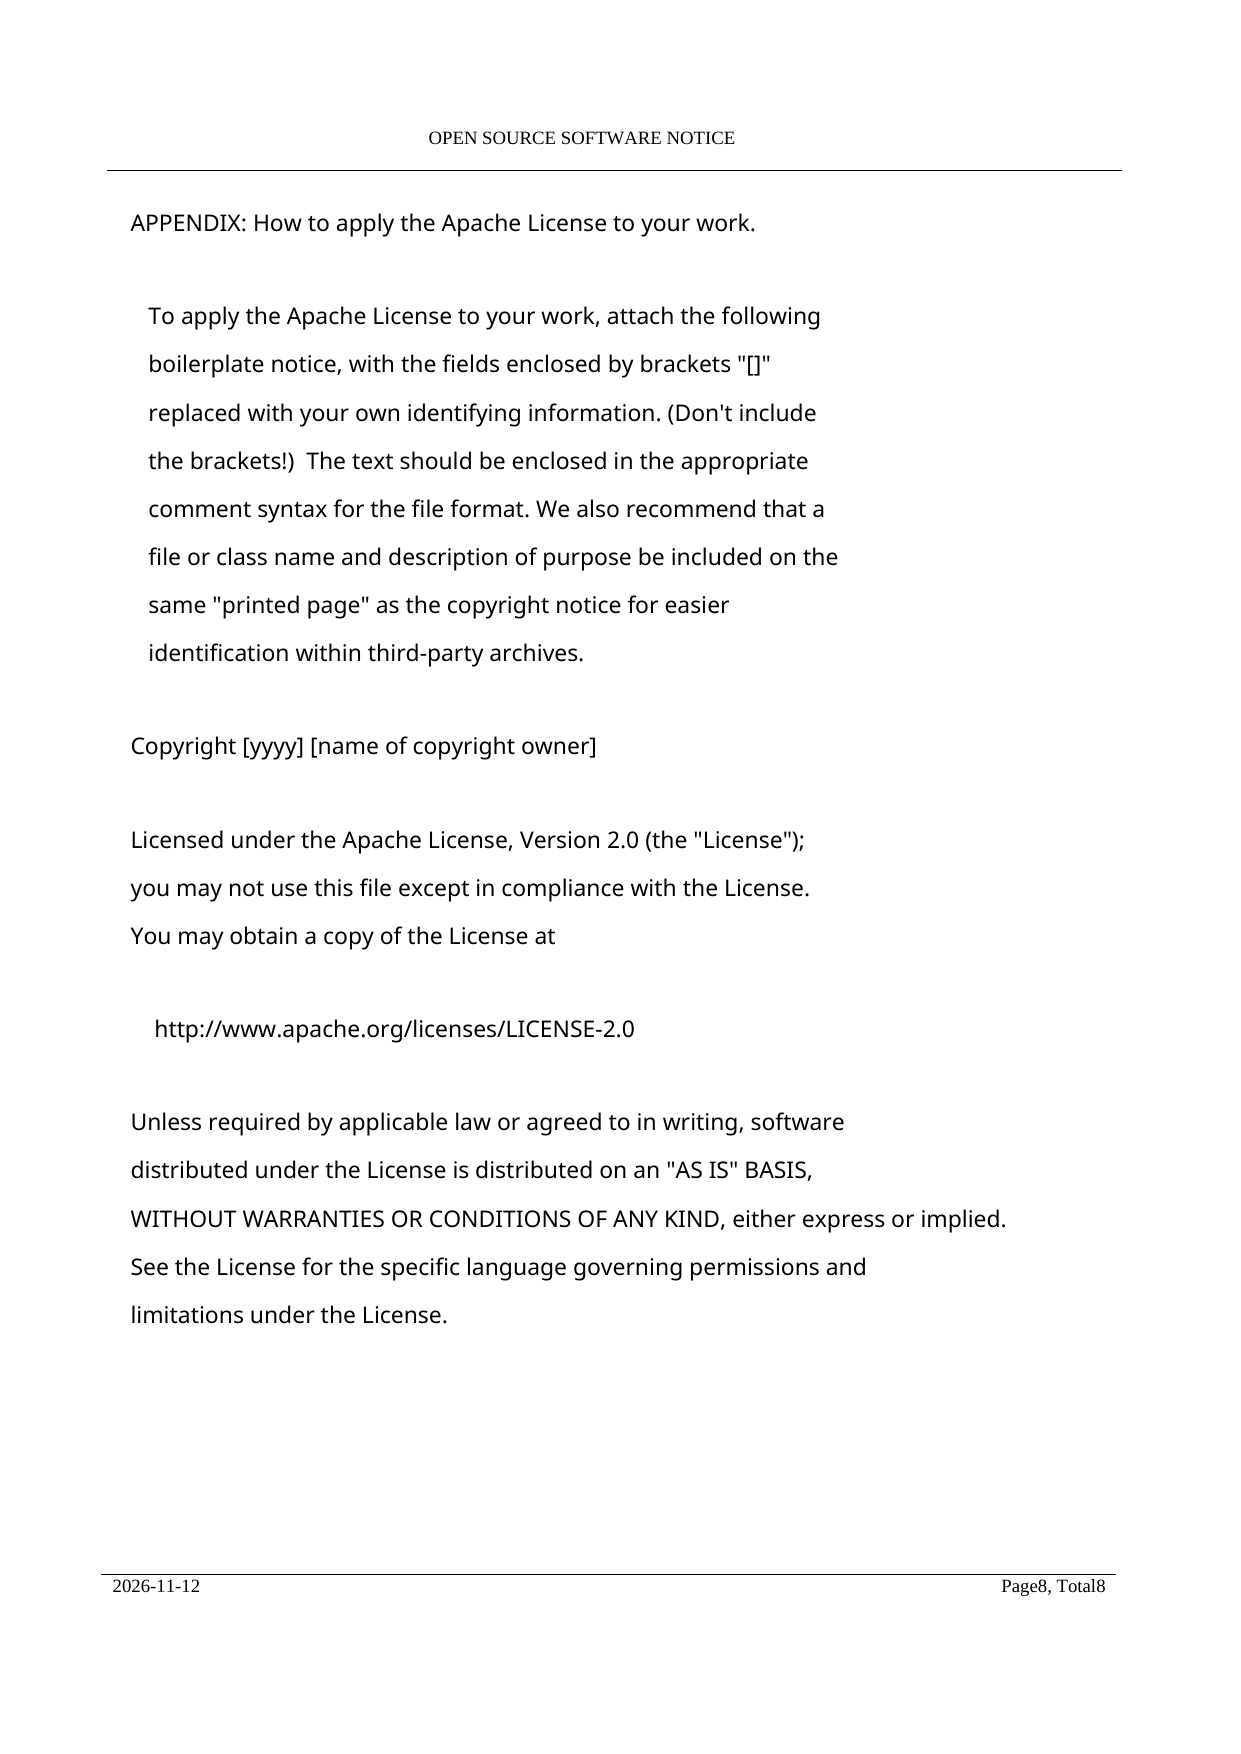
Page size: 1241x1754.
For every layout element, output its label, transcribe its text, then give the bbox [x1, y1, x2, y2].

text same "printed page" as the copyright notice for easier [112, 588, 1128, 621]
text boilerplate notice, with the fields enclosed by brackets "[]" [112, 348, 1128, 380]
text file or class name and description of purpose be included on the [112, 540, 1128, 573]
text replaced with your own identifying information. (Don't include [112, 396, 1128, 428]
text comment syntax for the file format. We also recommend that a [112, 492, 1128, 524]
text See the License for the specific language governing permissions and [112, 1250, 1128, 1282]
text distributed under the License is distributed on an "AS IS" BASIS, [112, 1154, 1128, 1186]
text Unless required by applicable law or agreed to in writing, software [112, 1106, 1128, 1138]
text APPENDIX: How to apply the Apache License to your work. [112, 206, 1128, 239]
text the brackets!) The text should be enclosed in the appropriate [112, 444, 1128, 476]
text identification within third-party archives. [112, 636, 1128, 669]
text limitations under the License. [112, 1298, 1128, 1331]
text http://www.apache.org/licenses/LICENSE-2.0 [112, 1012, 1128, 1045]
text WITHOUT WARRANTIES OR CONDITIONS OF ANY KIND, either express or implied. [112, 1202, 1128, 1234]
text Licensed under the Apache License, Version 2.0 (the "License"); [112, 823, 1128, 855]
text you may not use this file except in compliance with the License. [112, 871, 1128, 903]
text You may obtain a copy of the License at [112, 919, 1128, 952]
text Copyright [yyyy] [name of copyright owner] [112, 730, 1128, 762]
text To apply the Apache License to your work, attach the following [112, 299, 1128, 332]
